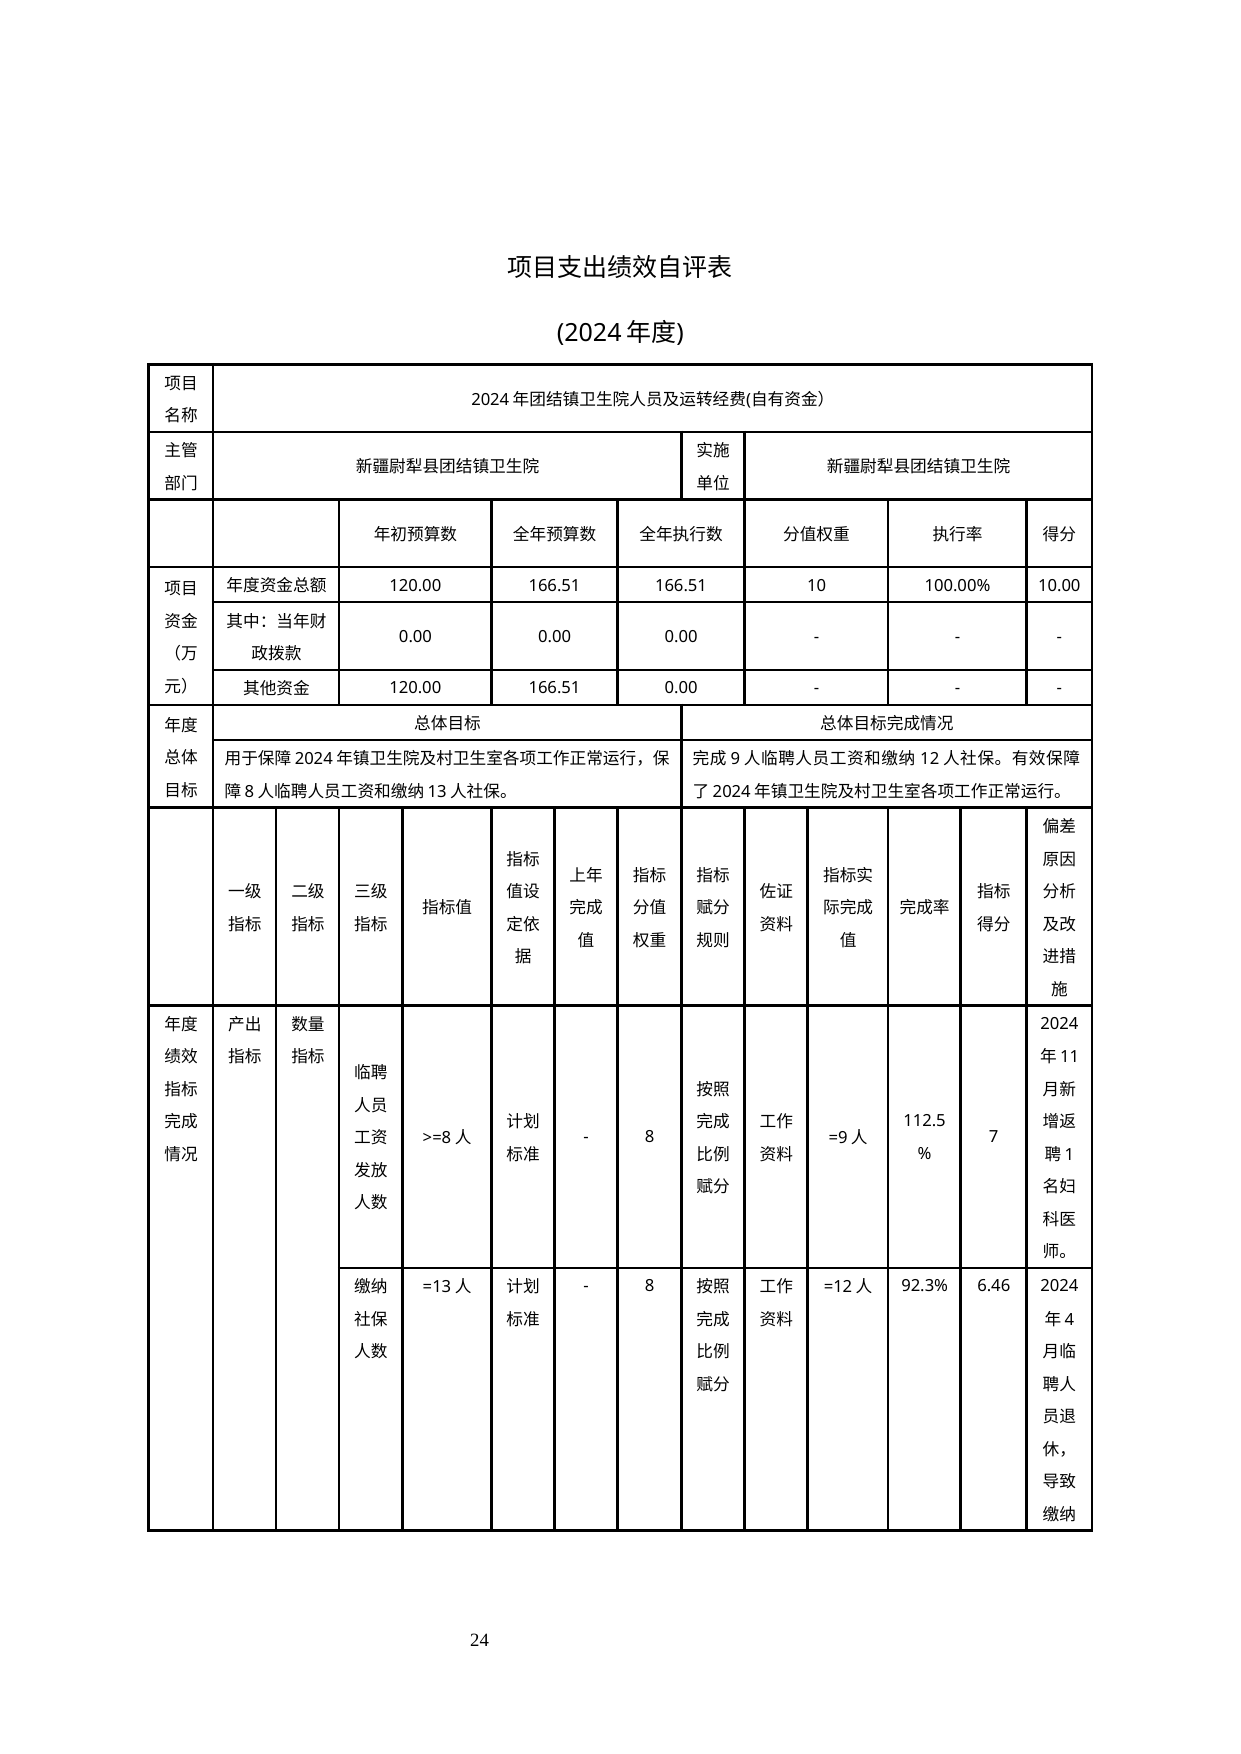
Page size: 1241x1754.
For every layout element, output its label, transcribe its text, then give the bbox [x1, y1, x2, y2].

table_cell 产出指标 [214, 1007, 275, 1529]
table_cell 166.51 [619, 568, 743, 601]
table_cell 完成率 [889, 809, 959, 1004]
table_cell 其中：当年财政拨款 [214, 603, 338, 668]
table_cell 年度绩效指标完成情况 [150, 1007, 212, 1529]
table_cell 0.00 [340, 603, 490, 668]
table_cell [150, 809, 212, 1004]
table_cell 指标值 [404, 809, 490, 1004]
table_cell 指标赋分规则 [683, 809, 743, 1004]
table_cell 0.00 [619, 671, 743, 703]
table_cell 按照完成比例赋分 [683, 1269, 743, 1529]
table_cell - [1028, 603, 1091, 668]
table_cell 7 [962, 1007, 1025, 1266]
table_cell >=8人 [404, 1007, 490, 1266]
table_cell 分值权重 [746, 501, 887, 566]
table_cell 10.00 [1028, 568, 1091, 601]
table_cell =12人 [809, 1269, 887, 1529]
table_cell 新疆尉犁县团结镇卫生院 [746, 433, 1091, 498]
table_cell 佐证资料 [746, 809, 806, 1004]
table_cell 用于保障2024年镇卫生院及村卫生室各项工作正常运行，保障8人临聘人员工资和缴纳13人社保。 [214, 741, 680, 806]
table_cell 项目资金 （万元） [150, 568, 212, 703]
table_cell - [556, 1269, 616, 1529]
table_cell 指标值设定依据 [493, 809, 553, 1004]
table_cell 10 [746, 568, 887, 601]
table_header 项目支出绩效自评表 [148, 233, 1092, 298]
table_cell 执行率 [889, 501, 1025, 566]
table_cell - [1028, 671, 1091, 703]
table_cell 6.46 [962, 1269, 1025, 1529]
table_cell 全年预算数 [493, 501, 616, 566]
table_cell 新疆尉犁县团结镇卫生院 [214, 433, 680, 498]
table_cell 指标分值权重 [619, 809, 680, 1004]
table_cell 总体目标 [214, 706, 680, 739]
table_cell 92.3% [889, 1269, 959, 1529]
table_cell 二级指标 [277, 809, 338, 1004]
table_cell 年度总体目标 [150, 706, 212, 806]
table_cell 缴纳社保人数 [340, 1269, 401, 1529]
table_cell 工作资料 [746, 1269, 806, 1529]
table_cell 0.00 [619, 603, 743, 668]
table_cell 完成9人临聘人员工资和缴纳12人社保。有效保障了2024年镇卫生院及村卫生室各项工作正常运行。 [683, 741, 1091, 806]
table_cell - [889, 671, 1025, 703]
table_cell 一级指标 [214, 809, 275, 1004]
table_cell =13人 [404, 1269, 490, 1529]
table_cell 120.00 [340, 568, 490, 601]
table_cell 临聘人员工资发放人数 [340, 1007, 401, 1266]
table_cell 指标实际完成值 [809, 809, 887, 1004]
table_cell - [746, 603, 887, 668]
table_cell 按照完成比例赋分 [683, 1007, 743, 1266]
table_cell 120.00 [340, 671, 490, 703]
table_cell 年度资金总额 [214, 568, 338, 601]
table_cell (2024年度) [148, 298, 1092, 363]
table_cell - [746, 671, 887, 703]
table_cell 8 [619, 1007, 680, 1266]
table_cell - [556, 1007, 616, 1266]
table_cell 总体目标完成情况 [683, 706, 1091, 739]
table_cell - [889, 603, 1025, 668]
table_cell 偏差原因分析及改进措施 [1028, 809, 1091, 1004]
table_cell 8 [619, 1269, 680, 1529]
table_cell 得分 [1028, 501, 1091, 566]
table_cell 其他资金 [214, 671, 338, 703]
table_cell 指标得分 [962, 809, 1025, 1004]
table_cell 100.00% [889, 568, 1025, 601]
table_cell 三级指标 [340, 809, 401, 1004]
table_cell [1028, 1269, 1091, 1529]
table_cell [150, 501, 212, 566]
table_cell 2024年团结镇卫生院人员及运转经费(自有资金） [214, 366, 1091, 431]
table_cell [214, 501, 338, 566]
table_cell 实施单位 [683, 433, 743, 498]
table_cell 工作资料 [746, 1007, 806, 1266]
table_cell 年初预算数 [340, 501, 490, 566]
table_cell 全年执行数 [619, 501, 743, 566]
table_cell 项目名称 [150, 366, 212, 431]
table_cell 0.00 [493, 603, 616, 668]
table_cell 166.51 [493, 568, 616, 601]
table_cell 数量指标 [277, 1007, 338, 1529]
table_cell =9人 [809, 1007, 887, 1266]
table_cell 计划标准 [493, 1007, 553, 1266]
table_cell 计划标准 [493, 1269, 553, 1529]
table_cell 166.51 [493, 671, 616, 703]
table_cell 2024年11月新增返聘1名妇科医师。 [1028, 1007, 1091, 1266]
table_cell 上年完成值 [556, 809, 616, 1004]
table_cell 112.5% [889, 1007, 959, 1266]
table_cell 主管部门 [150, 433, 212, 498]
